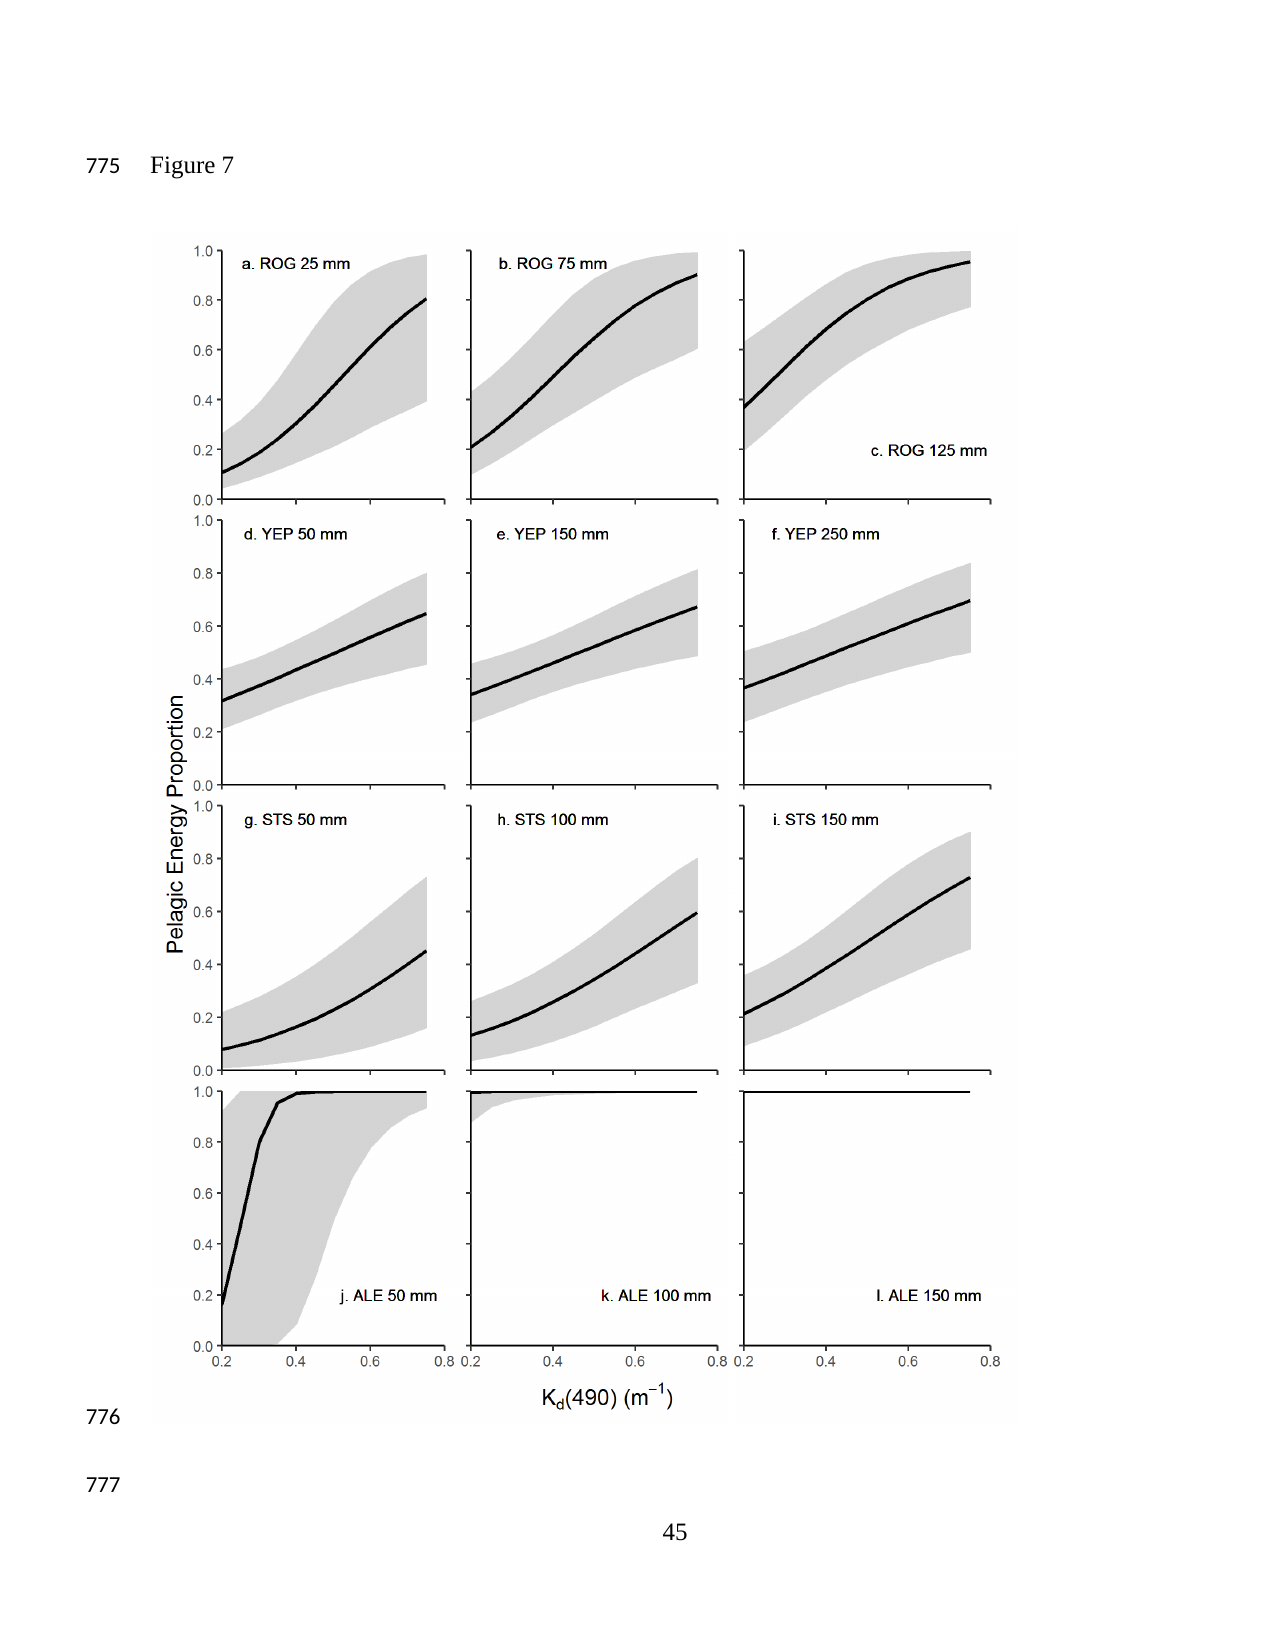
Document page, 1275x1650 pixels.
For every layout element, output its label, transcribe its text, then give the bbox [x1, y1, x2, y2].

text Figure 7 [150, 150, 1125, 179]
picture [150, 224, 1017, 1425]
